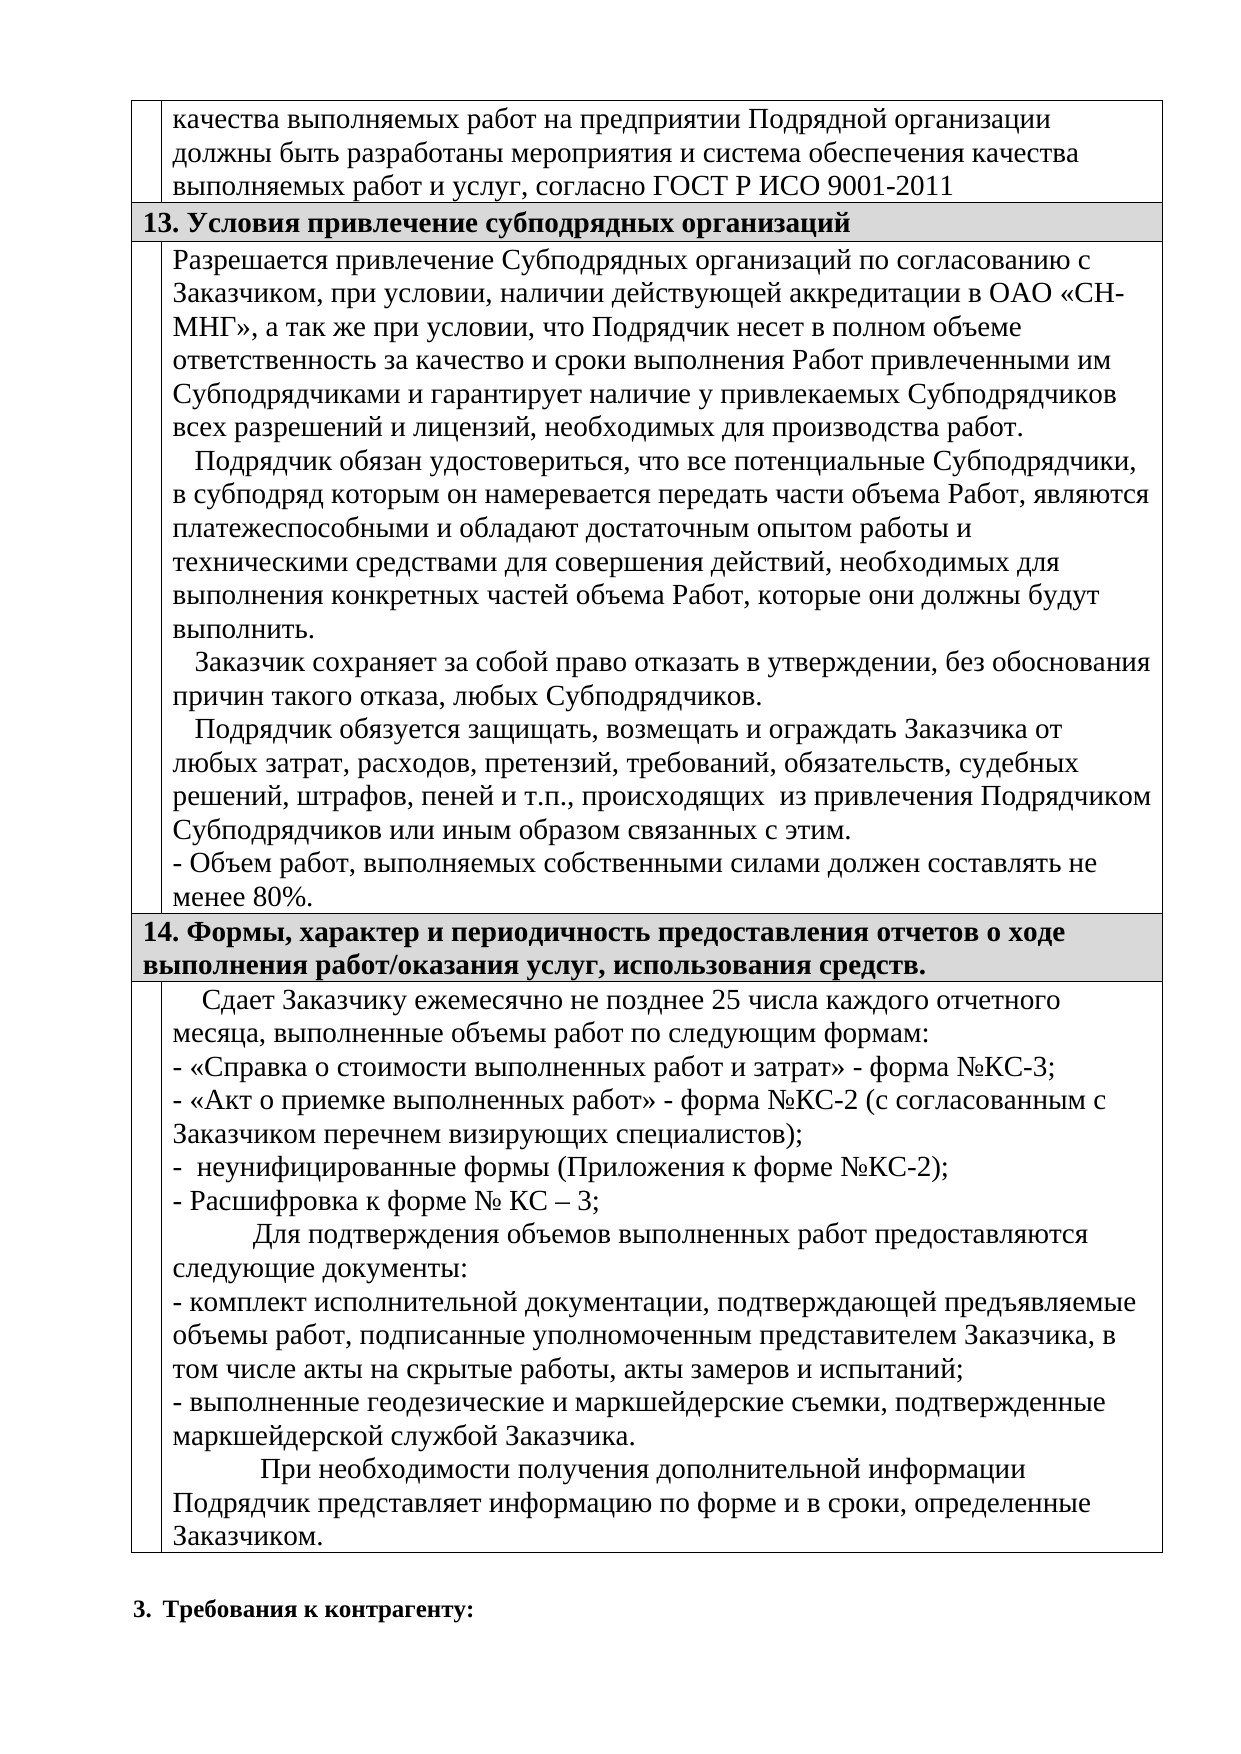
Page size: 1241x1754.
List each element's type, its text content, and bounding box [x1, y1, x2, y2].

table_cell Разрешается привлечение Субподрядных организаций по согласованию с Заказчиком, при условии, наличии действующей аккредитации в ОАО «СН-МНГ», а так же при условии, что Подрядчик несет в полном объеме ответственность за качество и сроки выполнения Работ привлеченными им Субподрядчиками и гарантирует наличие у привлекаемых Субподрядчиков всех разрешений и лицензий, необходимых для производства работ. Подрядчик обязан удостовериться, что все потенциальные Субподрядчики, в субподряд которым он намеревается передать части объема Работ, являются платежеспособными и обладают достаточным опытом работы и техническими средствами для совершения действий, необходимых для выполнения конкретных частей объема Работ, которые они должны будут выполнить. Заказчик сохраняет за собой право отказать в утверждении, без обоснования причин такого отказа, любых Субподрядчиков. Подрядчик обязуется защищать, возмещать и ограждать Заказчика от любых затрат, расходов, претензий, требований, обязательств, судебных решений, штрафов, пеней и т.п., происходящих из привлечения Подрядчиком Субподрядчиков или иным образом связанных с этим. - Объем работ, выполняемых собственными силами должен составлять не менее 80%. [162, 242, 1162, 913]
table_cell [162, 101, 1162, 202]
table_cell 13. Условия привлечение субподрядных организаций [132, 203, 1162, 241]
table_cell [132, 101, 161, 202]
table_cell [132, 982, 161, 1552]
list Требования к контрагенту: [133, 1594, 1152, 1623]
table_cell 14. Формы, характер и периодичность предоставления отчетов о ходе выполнения работ/оказания услуг, использования средств. [132, 914, 1162, 981]
table_cell [132, 242, 161, 913]
table_cell Сдает Заказчику ежемесячно не позднее 25 числа каждого отчетного месяца, выполненные объемы работ по следующим формам: - «Справка о стоимости выполненных работ и затрат» - форма №КС-3; - «Акт о приемке выполненных работ» - форма №КС-2 (с согласованным с Заказчиком перечнем визирующих специалистов); - неунифицированные формы (Приложения к форме №КС-2); - Расшифровка к форме № КС – 3; Для подтверждения объемов выполненных работ предоставляются следующие документы: - комплект исполнительной документации, подтверждающей предъявляемые объемы работ, подписанные уполномоченным представителем Заказчика, в том числе акты на скрытые работы, акты замеров и испытаний; - выполненные геодезические и маркшейдерские съемки, подтвержденные маркшейдерской службой Заказчика. При необходимости получения дополнительной информации Подрядчик представляет информацию по форме и в сроки, определенные Заказчиком. [162, 982, 1162, 1552]
